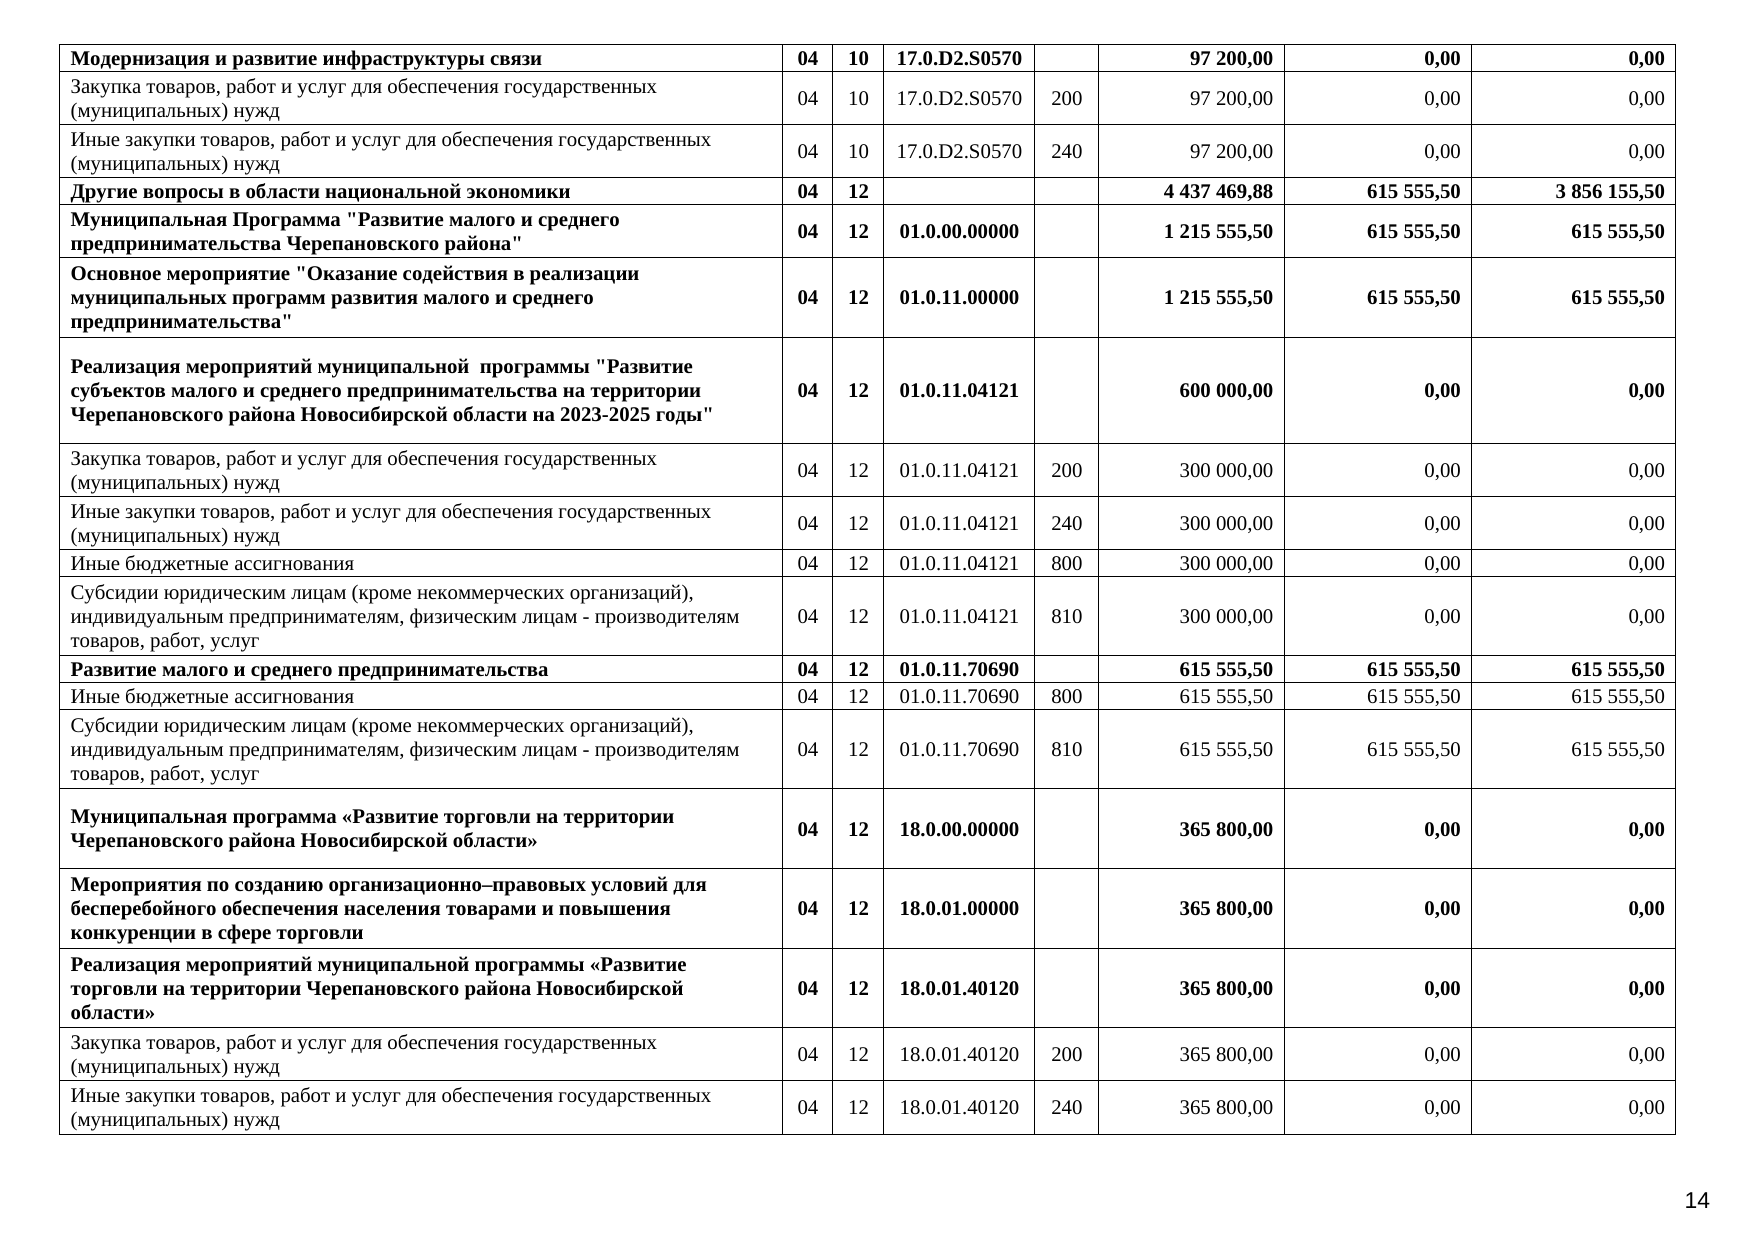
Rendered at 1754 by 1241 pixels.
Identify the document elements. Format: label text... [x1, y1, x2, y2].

table_cell 97 200,00 [1099, 125, 1284, 177]
table_cell 0,00 [1472, 550, 1675, 576]
table_cell 04 [783, 178, 832, 204]
table_cell Иные закупки товаров, работ и услуг для обеспечения государственных (муниципальных) нужд [60, 1081, 782, 1133]
table_cell 12 [833, 497, 883, 549]
table_cell 300 000,00 [1099, 497, 1284, 549]
table_cell 0,00 [1285, 869, 1471, 947]
table_cell 0,00 [1285, 1028, 1471, 1080]
table_cell 0,00 [1472, 789, 1675, 868]
table_cell 615 555,50 [1472, 656, 1675, 682]
table_cell 3 856 155,50 [1472, 178, 1675, 204]
table_cell 01.0.11.04121 [884, 577, 1034, 655]
table_cell 365 800,00 [1099, 949, 1284, 1027]
table_cell 12 [833, 338, 883, 443]
table_cell [1035, 258, 1098, 337]
table_cell 615 555,50 [1285, 258, 1471, 337]
table_cell 04 [783, 125, 832, 177]
table_cell 04 [783, 789, 832, 868]
table_cell 04 [783, 1081, 832, 1133]
table_cell [1035, 178, 1098, 204]
table_cell 365 800,00 [1099, 789, 1284, 868]
table_cell 97 200,00 [1099, 45, 1284, 71]
table_cell 615 555,50 [1099, 710, 1284, 788]
table_cell Модернизация и развитие инфраструктуры связи [60, 45, 782, 71]
table_cell 04 [783, 1028, 832, 1080]
table_cell 04 [783, 497, 832, 549]
table_cell 12 [833, 550, 883, 576]
table_cell 18.0.01.40120 [884, 1081, 1034, 1133]
table_cell Субсидии юридическим лицам (кроме некоммерческих организаций), индивидуальным предпринимателям, физическим лицам - производителям товаров, работ, услуг [60, 710, 782, 788]
table_cell 0,00 [1285, 125, 1471, 177]
table_cell 615 555,50 [1099, 656, 1284, 682]
table_cell 97 200,00 [1099, 72, 1284, 124]
table_cell 01.0.11.70690 [884, 710, 1034, 788]
table_cell Основное мероприятие "Оказание содействия в реализации муниципальных программ развития малого и среднего предпринимательства" [60, 258, 782, 337]
table_cell 200 [1035, 1028, 1098, 1080]
table_cell 365 800,00 [1099, 869, 1284, 947]
table_cell 04 [783, 656, 832, 682]
table_cell 615 555,50 [1285, 656, 1471, 682]
table_cell 800 [1035, 550, 1098, 576]
table_cell Иные бюджетные ассигнования [60, 683, 782, 708]
table_cell 12 [833, 1081, 883, 1133]
table_cell [1035, 656, 1098, 682]
table_cell 1 215 555,50 [1099, 205, 1284, 257]
table_cell 240 [1035, 1081, 1098, 1133]
table_cell 615 555,50 [1472, 683, 1675, 708]
table_cell 0,00 [1285, 550, 1471, 576]
table_cell 800 [1035, 683, 1098, 708]
table_cell [1035, 205, 1098, 257]
table_cell 0,00 [1285, 497, 1471, 549]
table_cell 0,00 [1472, 45, 1675, 71]
table_cell 0,00 [1285, 72, 1471, 124]
table_cell 18.0.01.40120 [884, 949, 1034, 1027]
table_cell 12 [833, 577, 883, 655]
table_cell 01.0.00.00000 [884, 205, 1034, 257]
table_cell 0,00 [1285, 45, 1471, 71]
table_cell 615 555,50 [1285, 178, 1471, 204]
table_cell 12 [833, 710, 883, 788]
table_cell 0,00 [1472, 444, 1675, 496]
table_cell [1035, 949, 1098, 1027]
table_cell 1 215 555,50 [1099, 258, 1284, 337]
table_cell 0,00 [1285, 577, 1471, 655]
table_cell 04 [783, 45, 832, 71]
table_cell Реализация мероприятий муниципальной программы «Развитие торговли на территории Черепановского района Новосибирской области» [60, 949, 782, 1027]
table_cell [1035, 45, 1098, 71]
table_cell 0,00 [1285, 1081, 1471, 1133]
table_cell Муниципальная Программа "Развитие малого и среднего предпринимательства Черепановского района" [60, 205, 782, 257]
table_cell 615 555,50 [1472, 258, 1675, 337]
table_cell 0,00 [1472, 72, 1675, 124]
table_cell 615 555,50 [1285, 710, 1471, 788]
table_cell 18.0.01.40120 [884, 1028, 1034, 1080]
table_cell 04 [783, 550, 832, 576]
table_cell 04 [783, 205, 832, 257]
table_cell 240 [1035, 125, 1098, 177]
table_cell 240 [1035, 497, 1098, 549]
table_cell 04 [783, 338, 832, 443]
table_cell 01.0.11.04121 [884, 497, 1034, 549]
table_cell 04 [783, 577, 832, 655]
table_cell 365 800,00 [1099, 1081, 1284, 1133]
table_cell Мероприятия по созданию организационно–правовых условий для бесперебойного обеспечения населения товарами и повышения конкуренции в сфере торговли [60, 869, 782, 947]
table_cell 810 [1035, 577, 1098, 655]
table_cell Закупка товаров, работ и услуг для обеспечения государственных (муниципальных) нужд [60, 444, 782, 496]
table_cell [1035, 869, 1098, 947]
table_cell 10 [833, 72, 883, 124]
table_cell 0,00 [1285, 444, 1471, 496]
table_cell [60, 1028, 782, 1080]
table_cell 0,00 [1285, 338, 1471, 443]
table_cell Другие вопросы в области национальной экономики [60, 178, 782, 204]
table_cell 01.0.11.04121 [884, 338, 1034, 443]
table_cell 12 [833, 178, 883, 204]
table_cell 0,00 [1472, 497, 1675, 549]
table_cell Субсидии юридическим лицам (кроме некоммерческих организаций), индивидуальным предпринимателям, физическим лицам - производителям товаров, работ, услуг [60, 577, 782, 655]
table_cell 600 000,00 [1099, 338, 1284, 443]
table_cell 04 [783, 710, 832, 788]
table_cell 0,00 [1285, 949, 1471, 1027]
table_cell 615 555,50 [1472, 710, 1675, 788]
table_cell 0,00 [1285, 789, 1471, 868]
table_cell 0,00 [1472, 869, 1675, 947]
table_cell 10 [833, 45, 883, 71]
table_cell [1035, 338, 1098, 443]
table_cell [1035, 789, 1098, 868]
table_cell 01.0.11.70690 [884, 683, 1034, 708]
table_cell 0,00 [1472, 577, 1675, 655]
table_cell 200 [1035, 444, 1098, 496]
table_cell 04 [783, 683, 832, 708]
table_cell 10 [833, 125, 883, 177]
table_cell 12 [833, 1028, 883, 1080]
table_cell 04 [783, 444, 832, 496]
table_cell 18.0.01.00000 [884, 869, 1034, 947]
table_cell 300 000,00 [1099, 577, 1284, 655]
table_cell 200 [1035, 72, 1098, 124]
table_cell 300 000,00 [1099, 550, 1284, 576]
table_cell 0,00 [1472, 1081, 1675, 1133]
table_cell 17.0.D2.S0570 [884, 45, 1034, 71]
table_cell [60, 72, 782, 124]
table_cell 18.0.00.00000 [884, 789, 1034, 868]
table_cell 4 437 469,88 [1099, 178, 1284, 204]
table_cell 0,00 [1472, 1028, 1675, 1080]
table_cell 12 [833, 869, 883, 947]
table_cell 17.0.D2.S0570 [884, 72, 1034, 124]
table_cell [60, 125, 782, 177]
table_cell 615 555,50 [1099, 683, 1284, 708]
table_cell 615 555,50 [1285, 683, 1471, 708]
table_cell 12 [833, 444, 883, 496]
table_cell 12 [833, 949, 883, 1027]
table_cell Иные закупки товаров, работ и услуг для обеспечения государственных (муниципальных) нужд [60, 497, 782, 549]
table_cell 300 000,00 [1099, 444, 1284, 496]
table_cell Развитие малого и среднего предпринимательства [60, 656, 782, 682]
table_cell 17.0.D2.S0570 [884, 125, 1034, 177]
table_cell 12 [833, 683, 883, 708]
table_cell 615 555,50 [1472, 205, 1675, 257]
table_cell 12 [833, 205, 883, 257]
table_cell 04 [783, 72, 832, 124]
table_cell 04 [783, 258, 832, 337]
table_cell [884, 178, 1034, 204]
table_cell 04 [783, 949, 832, 1027]
table_cell Муниципальная программа «Развитие торговли на территории Черепановского района Новосибирской области» [60, 789, 782, 868]
table_cell 12 [833, 258, 883, 337]
table_cell 01.0.11.00000 [884, 258, 1034, 337]
table_cell 0,00 [1472, 125, 1675, 177]
table_cell 810 [1035, 710, 1098, 788]
table_cell 01.0.11.70690 [884, 656, 1034, 682]
table_cell 12 [833, 789, 883, 868]
table_cell Реализация мероприятий муниципальной программы "Развитие субъектов малого и среднего предпринимательства на территории Черепановского района Новосибирской области на 2023-2025 годы" [60, 338, 782, 443]
table_cell 365 800,00 [1099, 1028, 1284, 1080]
table_cell 04 [783, 869, 832, 947]
table_cell 01.0.11.04121 [884, 444, 1034, 496]
table_cell 01.0.11.04121 [884, 550, 1034, 576]
table_cell 0,00 [1472, 949, 1675, 1027]
table_cell 12 [833, 656, 883, 682]
table_cell 0,00 [1472, 338, 1675, 443]
table_cell 615 555,50 [1285, 205, 1471, 257]
table_cell Иные бюджетные ассигнования [60, 550, 782, 576]
